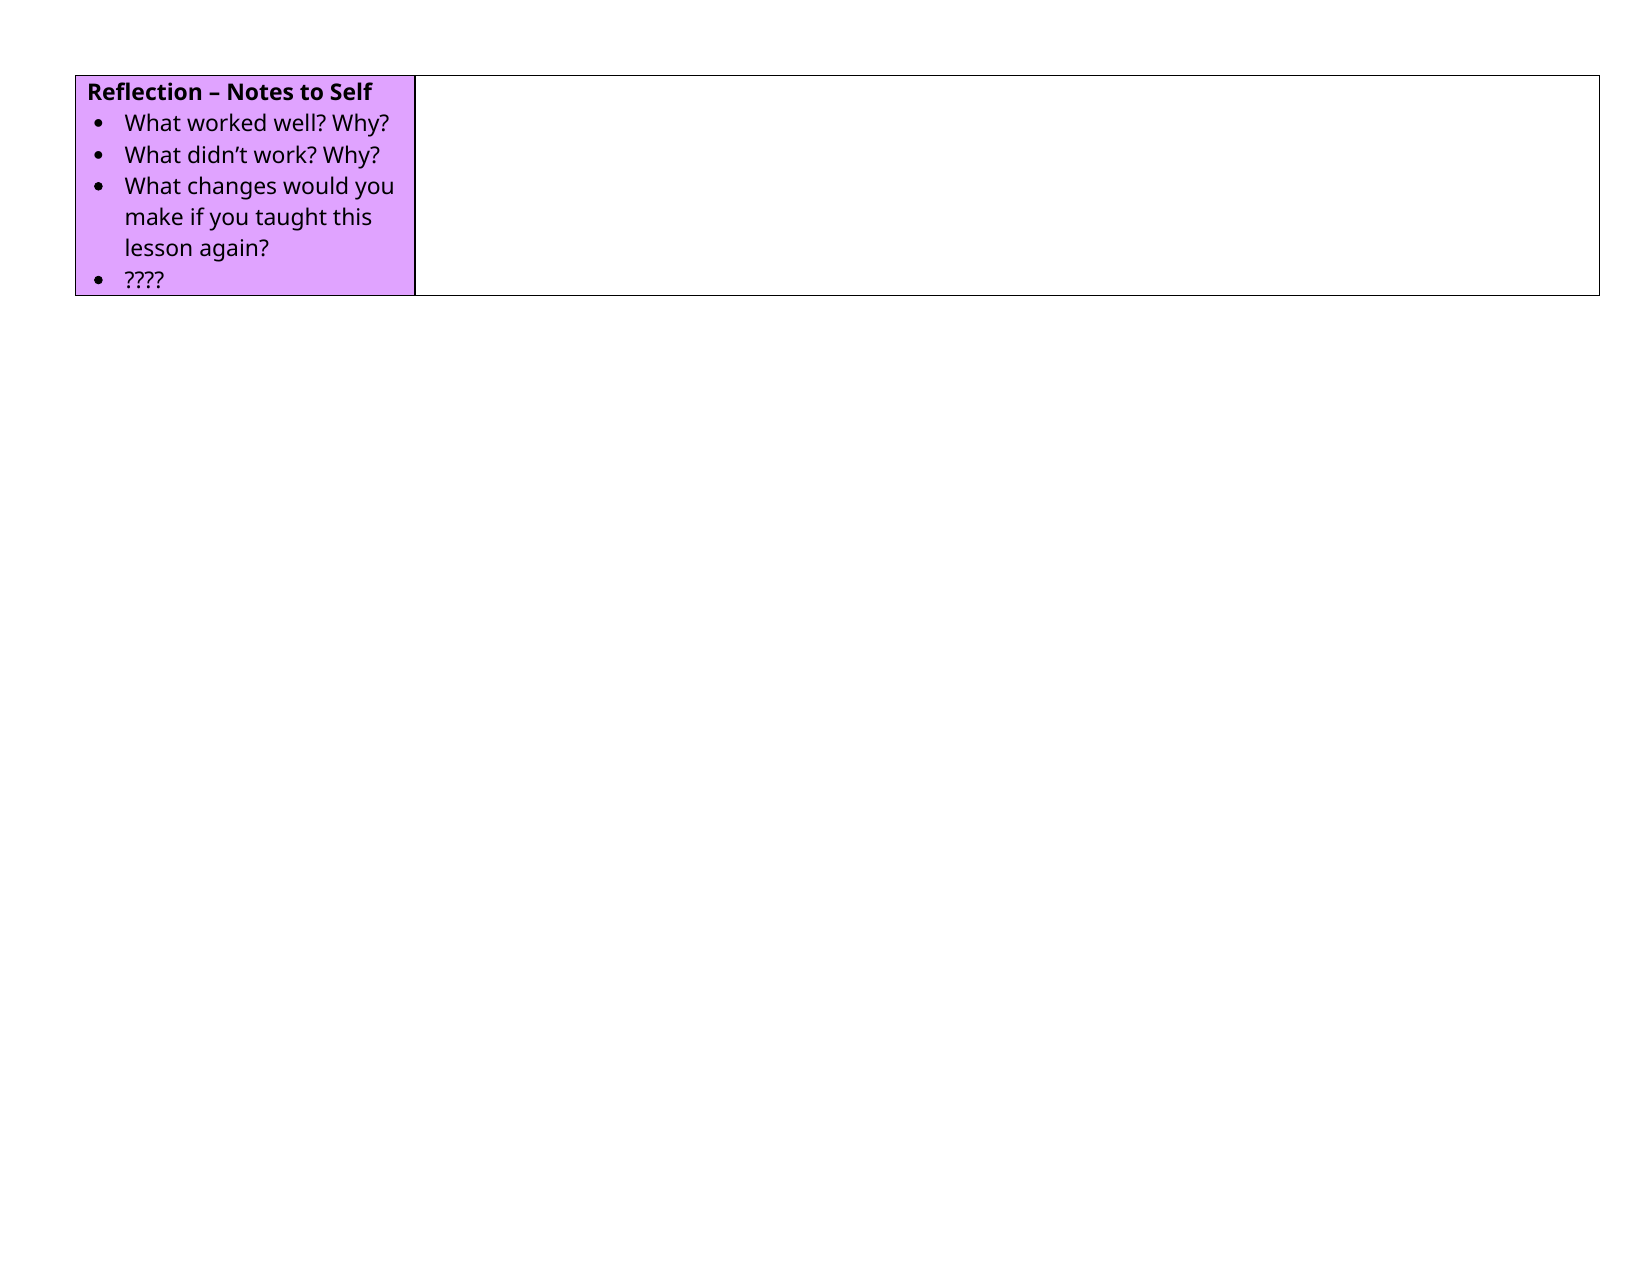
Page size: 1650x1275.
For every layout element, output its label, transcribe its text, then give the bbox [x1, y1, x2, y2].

table_cell Reflection – Notes to Self What worked well? Why? What didn’t work? Why? What changes would you make if you taught this lesson again? ???? [76, 76, 414, 295]
table_cell [416, 76, 1599, 295]
